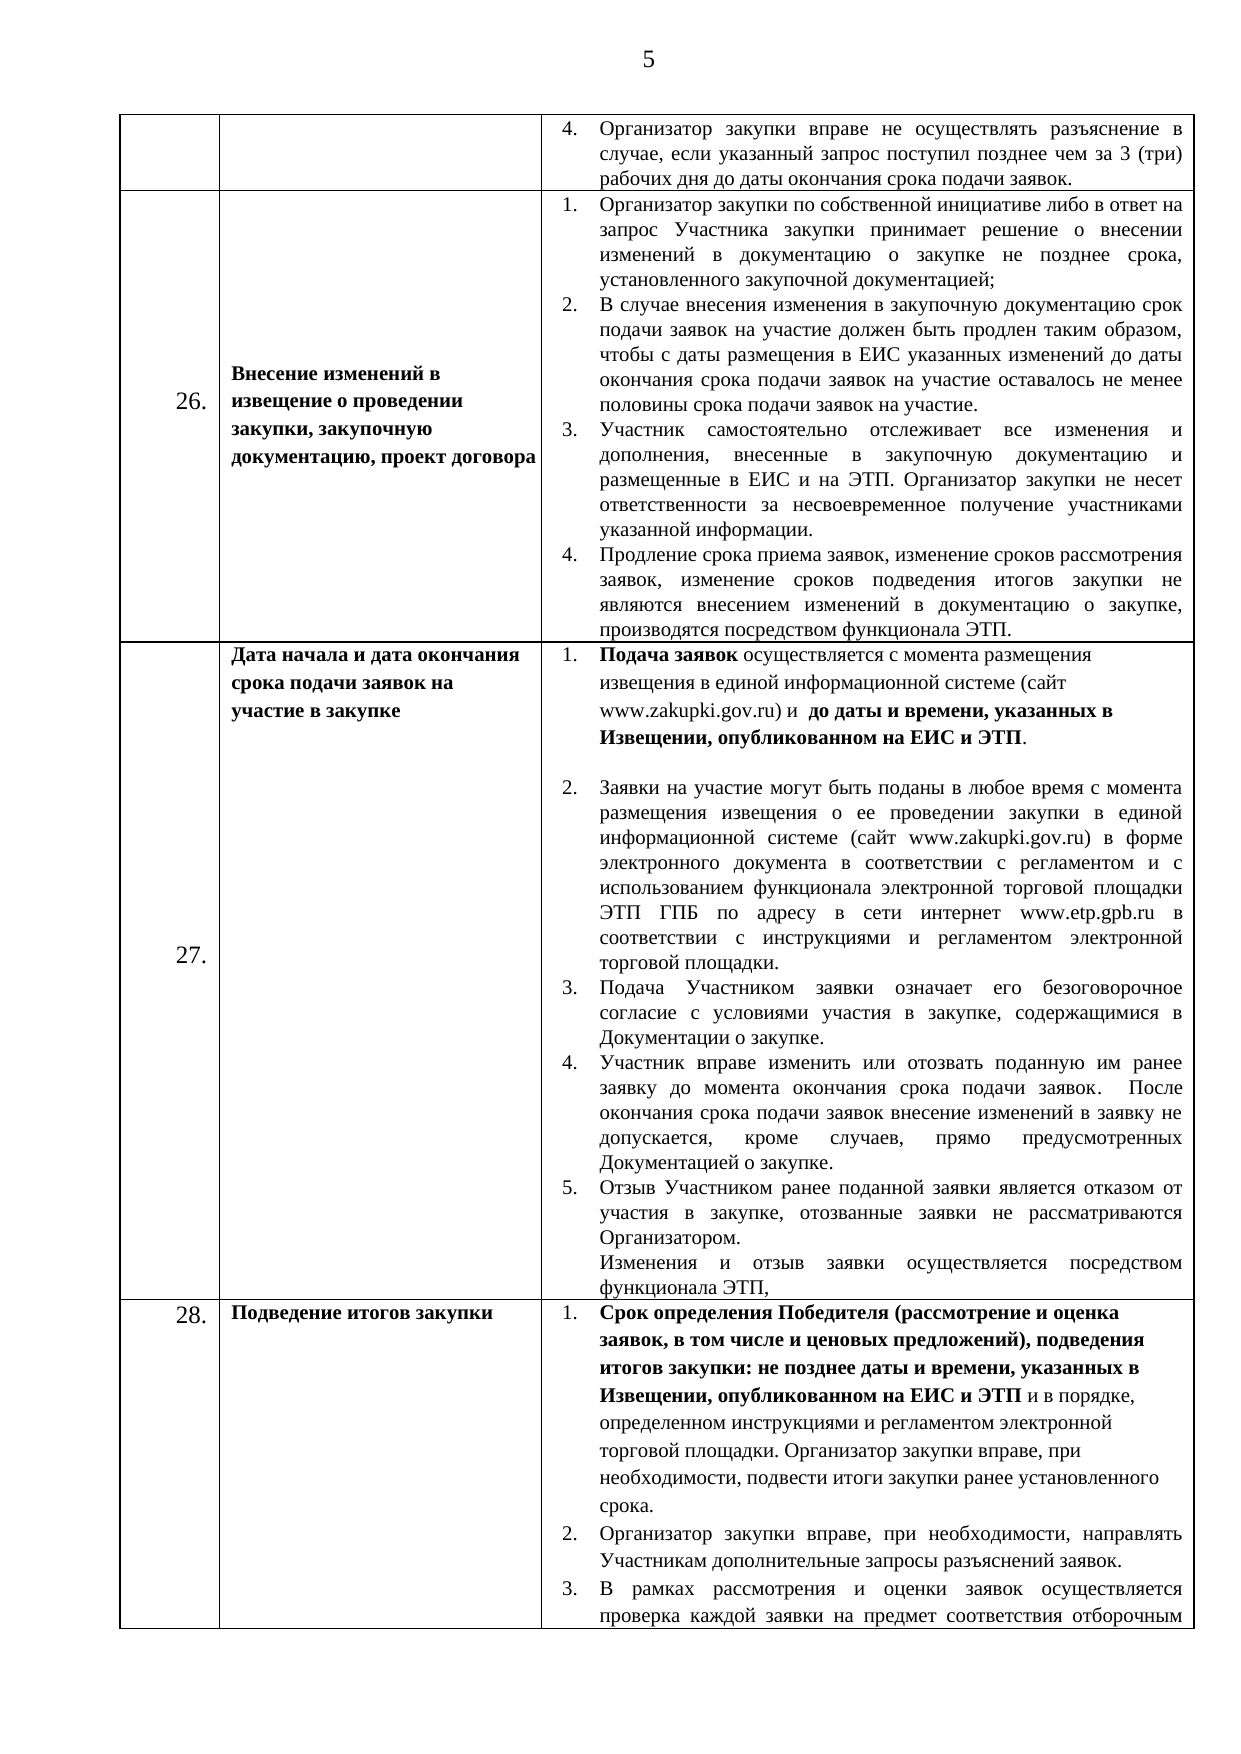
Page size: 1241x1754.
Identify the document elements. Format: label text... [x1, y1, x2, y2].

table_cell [220, 115, 541, 190]
table_cell Внесение изменений в извещение о проведении закупки, закупочную документацию, проект договора [220, 191, 541, 641]
table_cell [121, 191, 219, 641]
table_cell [542, 115, 1193, 190]
table_cell [121, 1300, 219, 1627]
table_cell [121, 643, 219, 1299]
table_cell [542, 1300, 1193, 1627]
table_cell Организатор закупки по собственной инициативе либо в ответ на запрос Участника закупки принимает решение о внесении изменений в документацию о закупке не позднее срока, установленного закупочной документацией; В случае внесения изменения в закупочную документацию срок подачи заявок на участие должен быть продлен таким образом, чтобы с даты размещения в ЕИС указанных изменений до даты окончания срока подачи заявок на участие оставалось не менее половины срока подачи заявок на участие. Участник самостоятельно отслеживает все изменения и дополнения, внесенные в закупочную документацию и размещенные в ЕИС и на ЭТП. Организатор закупки не несет ответственности за несвоевременное получение участниками указанной информации. Продление срока приема заявок, изменение сроков рассмотрения заявок, изменение сроков подведения итогов закупки не являются внесением изменений в документацию о закупке, производятся посредством функционала ЭТП. [542, 191, 1193, 641]
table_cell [220, 1300, 541, 1627]
table_cell [121, 115, 219, 190]
table_cell Дата начала и дата окончания срока подачи заявок на участие в закупке [220, 643, 541, 1299]
table_cell Подача заявок осуществляется с момента размещения извещения в единой информационной системе (сайт www.zakupki.gov.ru) и до даты и времени, указанных в Извещении, опубликованном на ЕИС и ЭТП. Заявки на участие могут быть поданы в любое время с момента размещения извещения о ее проведении закупки в единой информационной системе (сайт www.zakupki.gov.ru) в форме электронного документа в соответствии с регламентом и с использованием функционала электронной торговой площадки ЭТП ГПБ по адресу в сети интернет www.etp.gpb.ru в соответствии с инструкциями и регламентом электронной торговой площадки. Подача Участником заявки означает его безоговорочное согласие с условиями участия в закупке, содержащимися в Документации о закупке. Участник вправе изменить или отозвать поданную им ранее заявку до момента окончания срока подачи заявок. После окончания срока подачи заявок внесение изменений в заявку не допускается, кроме случаев, прямо предусмотренных Документацией о закупке. Отзыв Участником ранее поданной заявки является отказом от участия в закупке, отозванные заявки не рассматриваются Организатором. Изменения и отзыв заявки осуществляется посредством функционала ЭТП, [542, 643, 1193, 1299]
